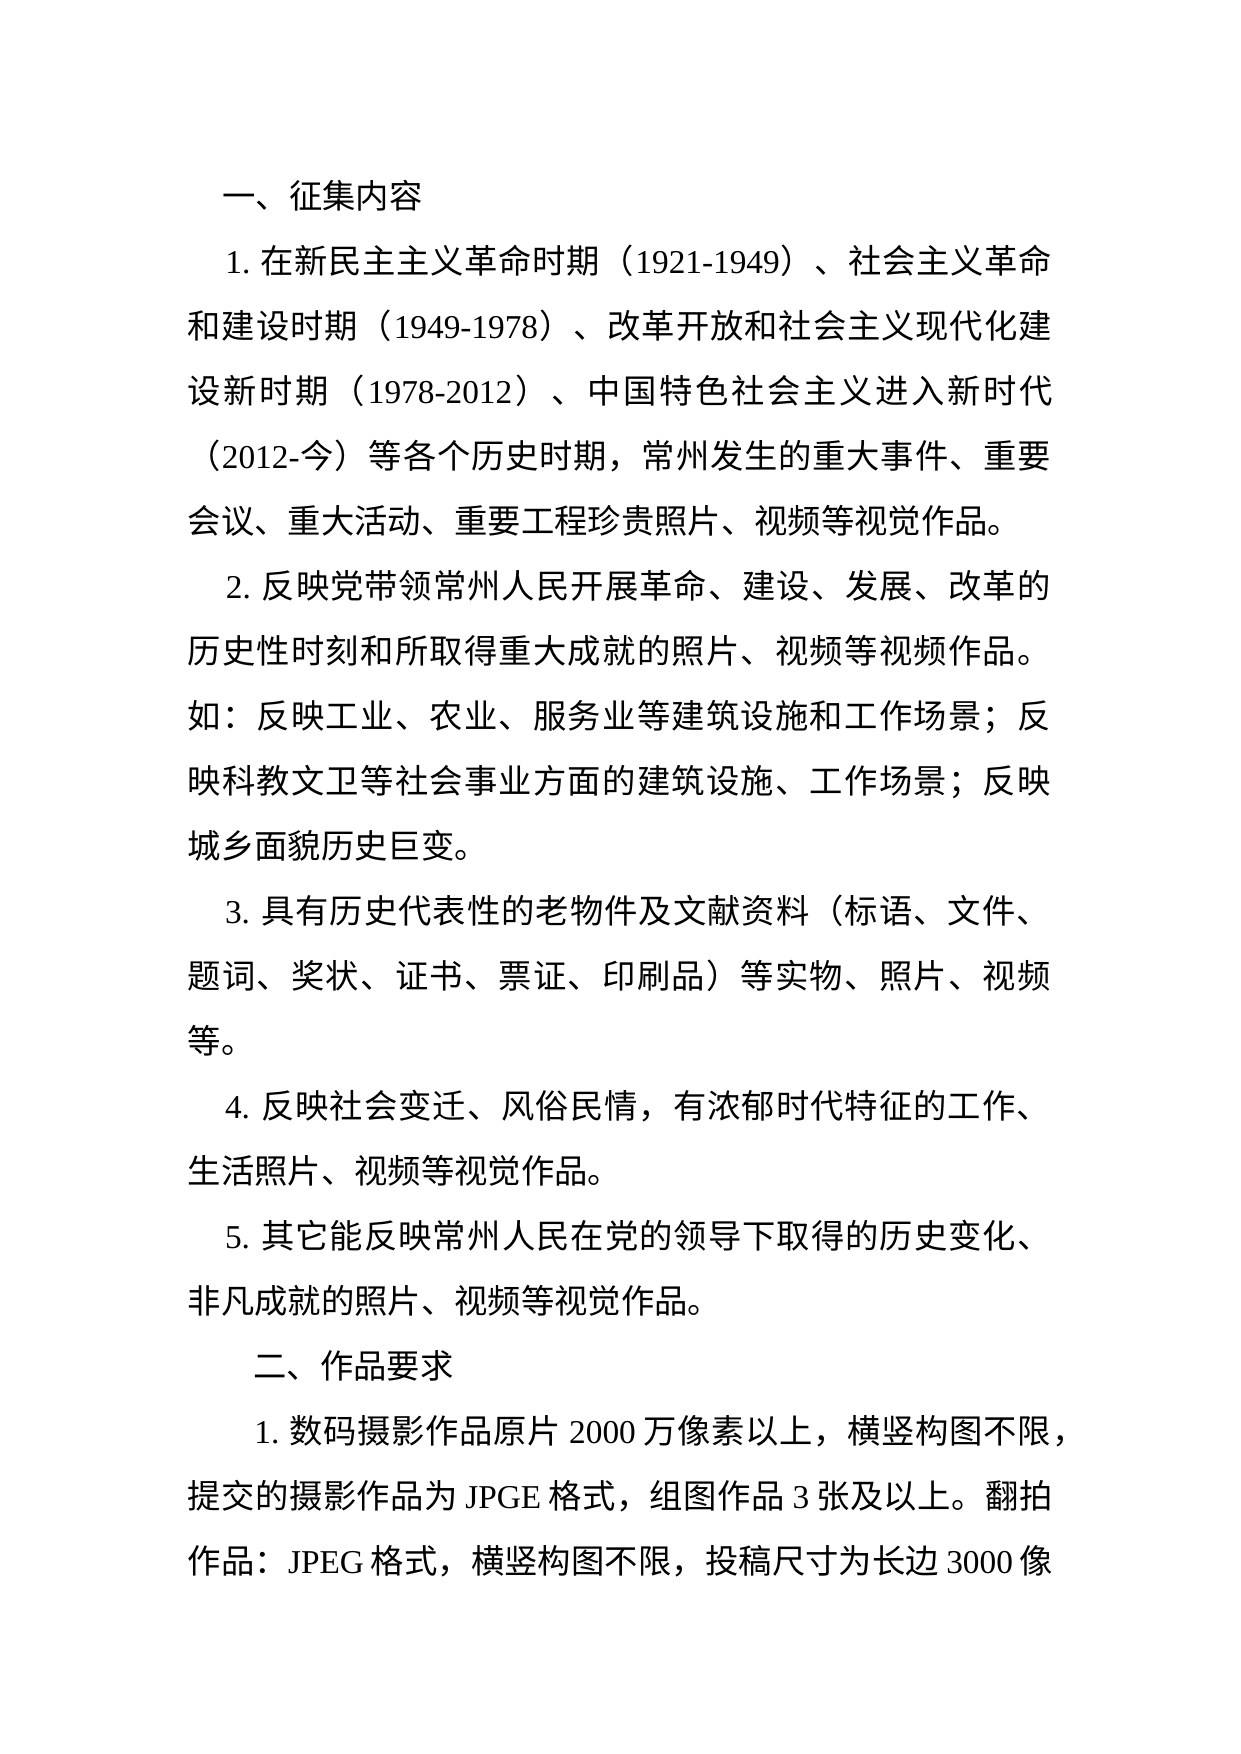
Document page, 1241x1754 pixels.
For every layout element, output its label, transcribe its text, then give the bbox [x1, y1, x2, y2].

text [187, 1397, 1053, 1592]
text 4. 反映社会变迁、风俗民情，有浓郁时代特征的工作、生活照片、视频等视觉作品。 [187, 1072, 1053, 1202]
text 二、作品要求 [187, 1332, 1053, 1397]
text 1. 在新民主主义革命时期（1921-1949）、社会主义革命和建设时期（1949-1978）、改革开放和社会主义现代化建设新时期（1978-2012）、中国特色社会主义进入新时代（2012-今）等各个历史时期，常州发生的重大事件、重要会议、重大活动、重要工程珍贵照片、视频等视觉作品。 [187, 227, 1053, 552]
text 2. 反映党带领常州人民开展革命、建设、发展、改革的历史性时刻和所取得重大成就的照片、视频等视频作品。如：反映工业、农业、服务业等建筑设施和工作场景；反映科教文卫等社会事业方面的建筑设施、工作场景；反映城乡面貌历史巨变。 [187, 552, 1053, 877]
text 3. 具有历史代表性的老物件及文献资料（标语、文件、题词、奖状、证书、票证、印刷品）等实物、照片、视频等。 [187, 877, 1053, 1072]
text 5. 其它能反映常州人民在党的领导下取得的历史变化、非凡成就的照片、视频等视觉作品。 [187, 1202, 1053, 1332]
text 一、征集内容 [187, 162, 1053, 227]
